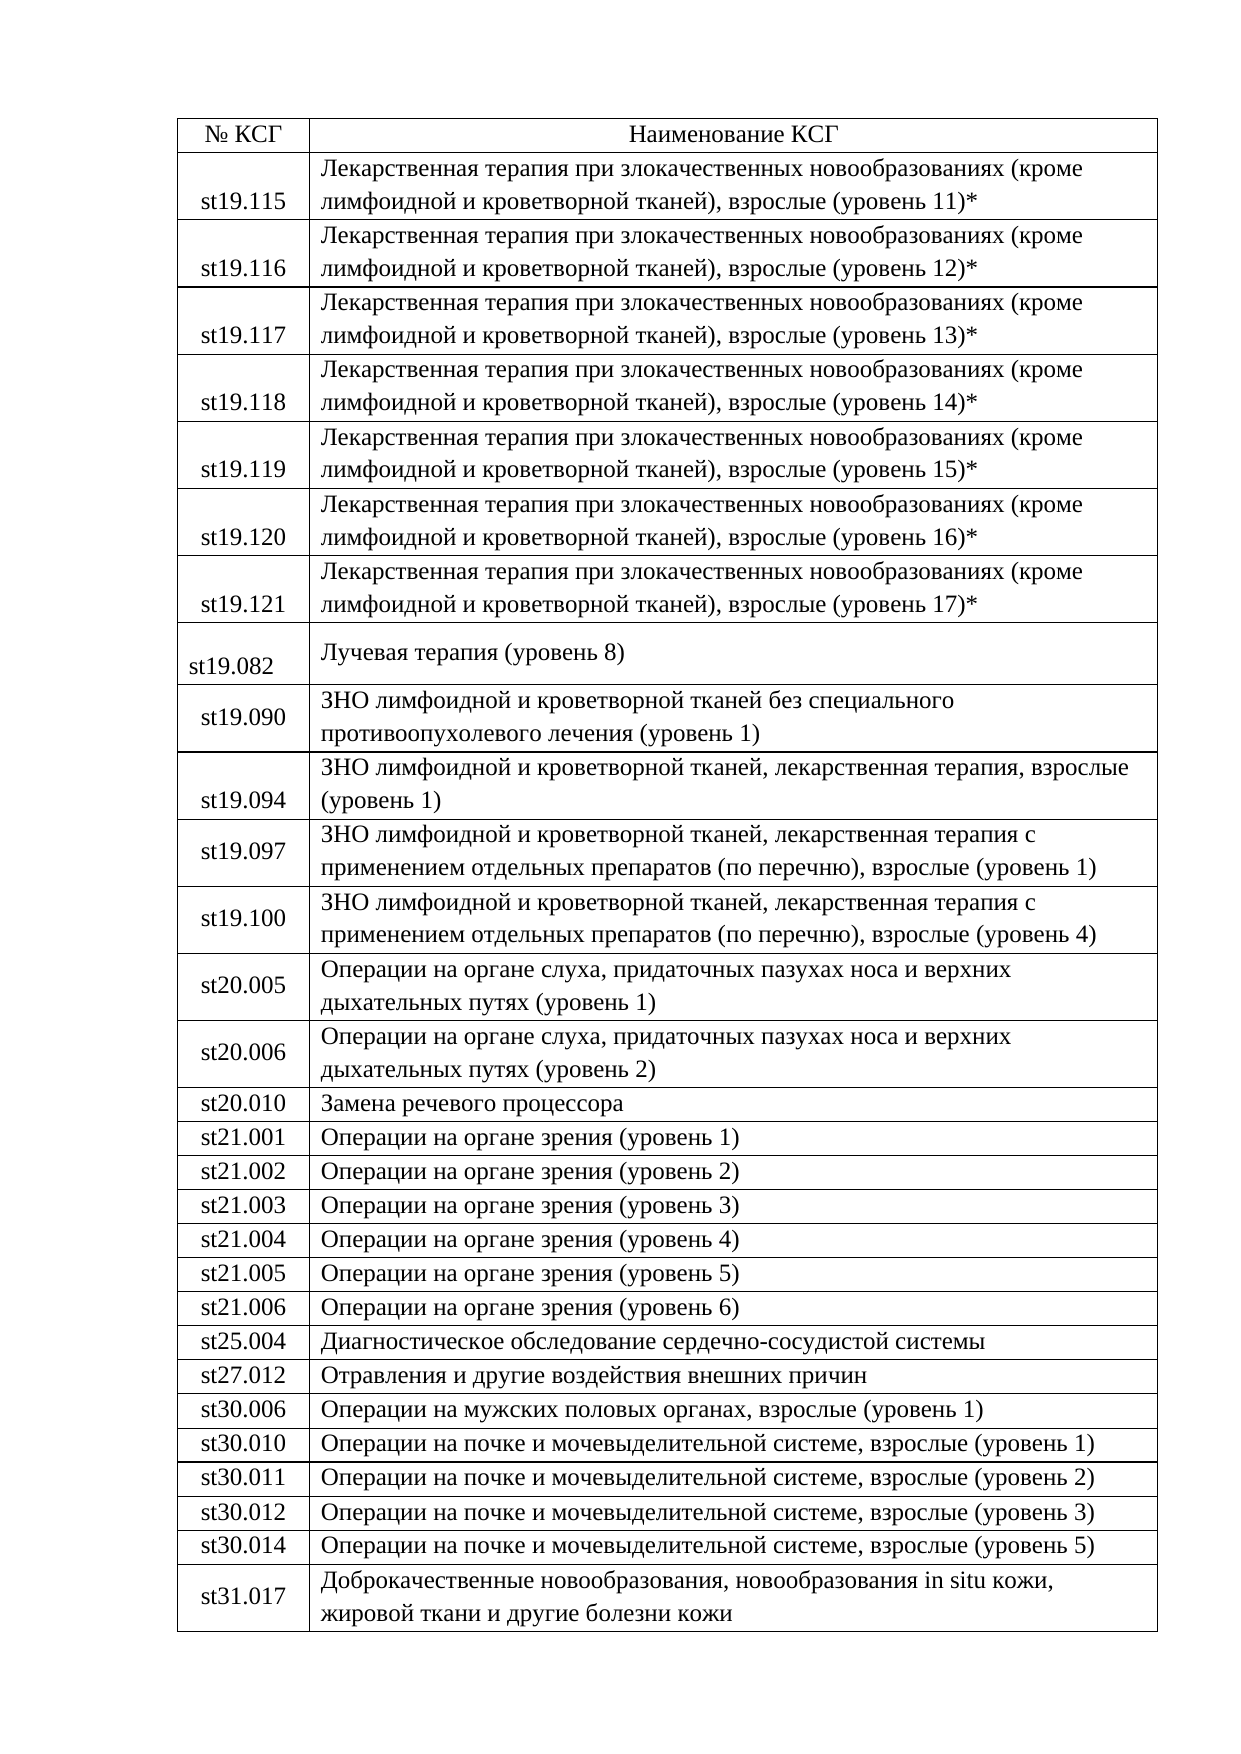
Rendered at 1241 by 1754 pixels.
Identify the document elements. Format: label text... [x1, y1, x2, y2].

table_cell Доброкачественные новообразования, новообразования in situ кожи, жировой ткани и другие болезни кожи [310, 1565, 1157, 1631]
table_cell st21.001 [178, 1122, 309, 1155]
table_cell st30.012 [178, 1497, 309, 1529]
table_cell Операции на почке и мочевыделительной системе, взрослые (уровень 1) [310, 1429, 1157, 1461]
table_cell ЗНО лимфоидной и кроветворной тканей, лекарственная терапия с применением отдельных препаратов (по перечню), взрослые (уровень 4) [310, 887, 1157, 953]
table_cell st21.005 [178, 1258, 309, 1291]
table_cell st30.010 [178, 1429, 309, 1461]
table_cell Операции на органе зрения (уровень 2) [310, 1156, 1157, 1189]
table_cell Лучевая терапия (уровень 8) [310, 623, 1157, 684]
table_cell Лекарственная терапия при злокачественных новообразованиях (кроме лимфоидной и кроветворной тканей), взрослые (уровень 15)* [310, 422, 1157, 488]
table_cell st19.117 [178, 288, 309, 353]
table_cell st30.006 [178, 1394, 309, 1427]
table_cell st31.017 [178, 1565, 309, 1631]
table_cell st19.116 [178, 220, 309, 286]
table_cell Лекарственная терапия при злокачественных новообразованиях (кроме лимфоидной и кроветворной тканей), взрослые (уровень 11)* [310, 153, 1157, 219]
table_cell Операции на почке и мочевыделительной системе, взрослые (уровень 3) [310, 1497, 1157, 1529]
table_cell st19.119 [178, 422, 309, 488]
table_cell ЗНО лимфоидной и кроветворной тканей, лекарственная терапия с применением отдельных препаратов (по перечню), взрослые (уровень 1) [310, 820, 1157, 886]
table_cell Операции на мужских половых органах, взрослые (уровень 1) [310, 1394, 1157, 1427]
table_cell st19.090 [178, 685, 309, 751]
table_cell st21.002 [178, 1156, 309, 1189]
table_cell st19.100 [178, 887, 309, 953]
table_header № КСГ [178, 119, 309, 152]
table_cell Лекарственная терапия при злокачественных новообразованиях (кроме лимфоидной и кроветворной тканей), взрослые (уровень 16)* [310, 489, 1157, 555]
table_cell ЗНО лимфоидной и кроветворной тканей, лекарственная терапия, взрослые (уровень 1) [310, 753, 1157, 818]
table_cell ЗНО лимфоидной и кроветворной тканей без специального противоопухолевого лечения (уровень 1) [310, 685, 1157, 751]
table_cell Операции на почке и мочевыделительной системе, взрослые (уровень 2) [310, 1463, 1157, 1496]
table_cell st20.005 [178, 954, 309, 1020]
table_cell Операции на органе слуха, придаточных пазухах носа и верхних дыхательных путях (уровень 2) [310, 1021, 1157, 1087]
table_cell st25.004 [178, 1326, 309, 1359]
table_header Наименование КСГ [310, 119, 1157, 152]
table_cell st19.121 [178, 556, 309, 622]
table_cell Лекарственная терапия при злокачественных новообразованиях (кроме лимфоидной и кроветворной тканей), взрослые (уровень 17)* [310, 556, 1157, 622]
table_cell Лекарственная терапия при злокачественных новообразованиях (кроме лимфоидной и кроветворной тканей), взрослые (уровень 12)* [310, 220, 1157, 286]
table_cell st30.011 [178, 1463, 309, 1496]
table_cell st21.003 [178, 1190, 309, 1223]
table_cell Лекарственная терапия при злокачественных новообразованиях (кроме лимфоидной и кроветворной тканей), взрослые (уровень 13)* [310, 288, 1157, 353]
table_cell Операции на органе зрения (уровень 4) [310, 1224, 1157, 1257]
table_cell st19.097 [178, 820, 309, 886]
table_cell Лекарственная терапия при злокачественных новообразованиях (кроме лимфоидной и кроветворной тканей), взрослые (уровень 14)* [310, 355, 1157, 421]
table_cell Операции на почке и мочевыделительной системе, взрослые (уровень 5) [310, 1531, 1157, 1564]
table_cell Операции на органе зрения (уровень 6) [310, 1292, 1157, 1325]
table_cell Операции на органе зрения (уровень 3) [310, 1190, 1157, 1223]
table_cell st27.012 [178, 1360, 309, 1393]
table_cell st19.094 [178, 753, 309, 818]
table_cell Замена речевого процессора [310, 1088, 1157, 1121]
table_cell st20.010 [178, 1088, 309, 1121]
table_cell st21.006 [178, 1292, 309, 1325]
table_cell Операции на органе зрения (уровень 1) [310, 1122, 1157, 1155]
table_cell Отравления и другие воздействия внешних причин [310, 1360, 1157, 1393]
table_cell Диагностическое обследование сердечно-сосудистой системы [310, 1326, 1157, 1359]
table_cell st19.082 [178, 623, 309, 684]
table_cell st21.004 [178, 1224, 309, 1257]
table_cell st19.120 [178, 489, 309, 555]
table_cell st30.014 [178, 1531, 309, 1564]
table_cell Операции на органе зрения (уровень 5) [310, 1258, 1157, 1291]
table_cell st20.006 [178, 1021, 309, 1087]
table_cell Операции на органе слуха, придаточных пазухах носа и верхних дыхательных путях (уровень 1) [310, 954, 1157, 1020]
table_cell st19.115 [178, 153, 309, 219]
table_cell st19.118 [178, 355, 309, 421]
